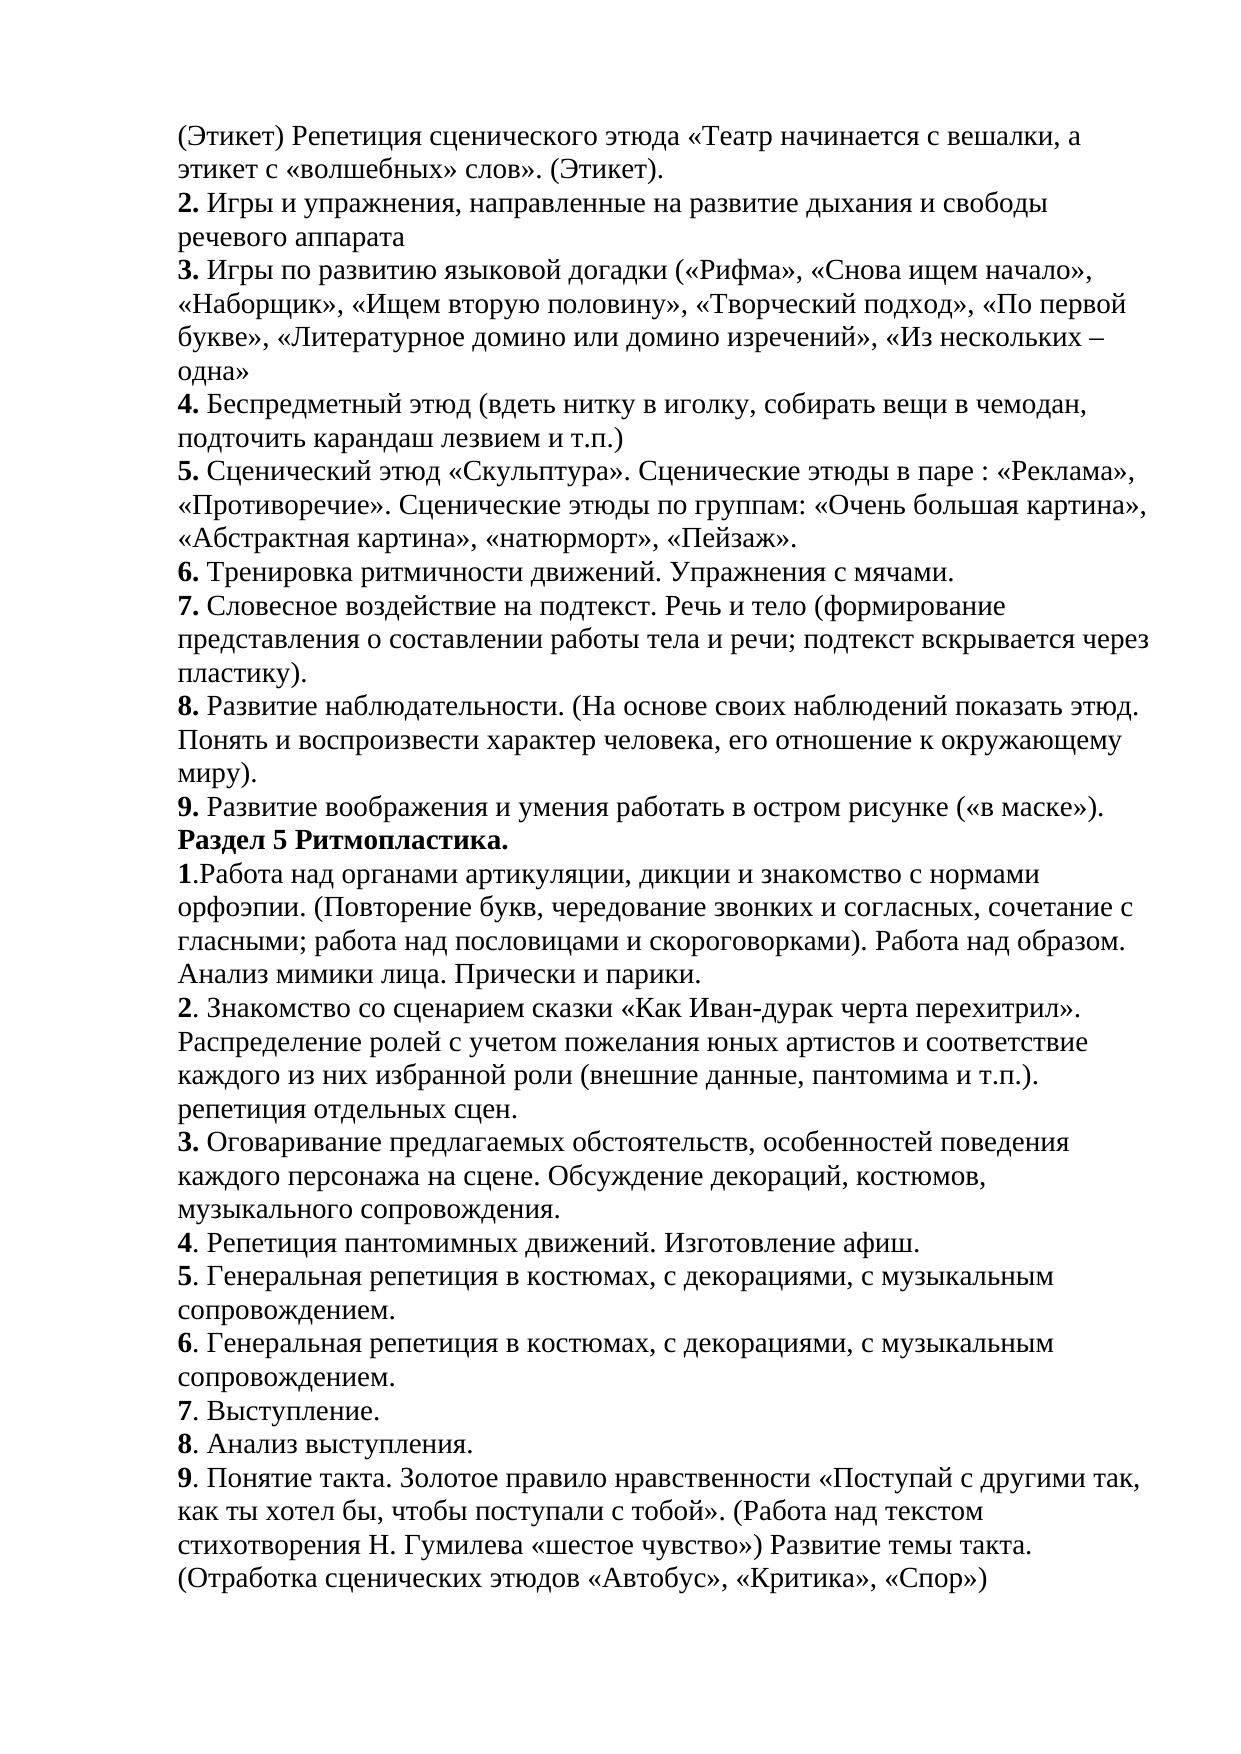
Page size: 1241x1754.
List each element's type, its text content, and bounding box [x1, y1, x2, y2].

text 7. Выступление. [177, 1393, 1152, 1426]
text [177, 118, 1152, 185]
text 2. Знакомство со сценарием сказки «Как Иван-дурак черта перехитрил». Распределение ролей с учетом пожелания юных артистов и соответствие каждого из них избранной роли (внешние данные, пантомима и т.п.). репетиция отдельных сцен. [177, 990, 1152, 1124]
text 5. Сценический этюд «Скульптура». Сценические этюды в паре : «Реклама», «Противоречие». Сценические этюды по группам: «Очень большая картина», «Абстрактная картина», «натюрморт», «Пейзаж». [177, 453, 1152, 554]
text 3. Игры по развитию языковой догадки («Рифма», «Снова ищем начало», «Наборщик», «Ищем вторую половину», «Творческий подход», «По первой букве», «Литературное домино или домино изречений», «Из нескольких – одна» [177, 252, 1152, 386]
text 8. Анализ выступления. [177, 1426, 1152, 1460]
text 4. Беспредметный этюд (вдеть нитку в иголку, собирать вещи в чемодан, подточить карандаш лезвием и т.п.) [177, 386, 1152, 453]
text 1.Работа над органами артикуляции, дикции и знакомство с нормами орфоэпии. (Повторение букв, чередование звонких и согласных, сочетание с гласными; работа над пословицами и скороговорками). Работа над образом. Анализ мимики лица. Прически и парики. [177, 856, 1152, 990]
text 6. Тренировка ритмичности движений. Упражнения с мячами. [177, 554, 1152, 588]
text 6. Генеральная репетиция в костюмах, с декорациями, с музыкальным сопровождением. [177, 1326, 1152, 1393]
text 9. Понятие такта. Золотое правило нравственности «Поступай с другими так, как ты хотел бы, чтобы поступали с тобой». (Работа над текстом стихотворения Н. Гумилева «шестое чувство») Развитие темы такта. (Отработка сценических этюдов «Автобус», «Критика», «Спор») [177, 1460, 1152, 1594]
text 8. Развитие наблюдательности. (На основе своих наблюдений показать этюд. Понять и воспроизвести характер человека, его отношение к окружающему миру). [177, 688, 1152, 789]
text 5. Генеральная репетиция в костюмах, с декорациями, с музыкальным сопровождением. [177, 1258, 1152, 1326]
text 9. Развитие воображения и умения работать в остром рисунке («в маске»). [177, 789, 1152, 822]
text 3. Оговаривание предлагаемых обстоятельств, особенностей поведения каждого персонажа на сцене. Обсуждение декораций, костюмов, музыкального сопровождения. [177, 1124, 1152, 1225]
text 7. Словесное воздействие на подтекст. Речь и тело (формирование представления о составлении работы тела и речи; подтекст вскрывается через пластику). [177, 588, 1152, 688]
text Раздел 5 Ритмопластика. [177, 822, 1152, 856]
text 4. Репетиция пантомимных движений. Изготовление афиш. [177, 1225, 1152, 1258]
text 2. Игры и упражнения, направленные на развитие дыхания и свободы речевого аппарата [177, 185, 1152, 252]
